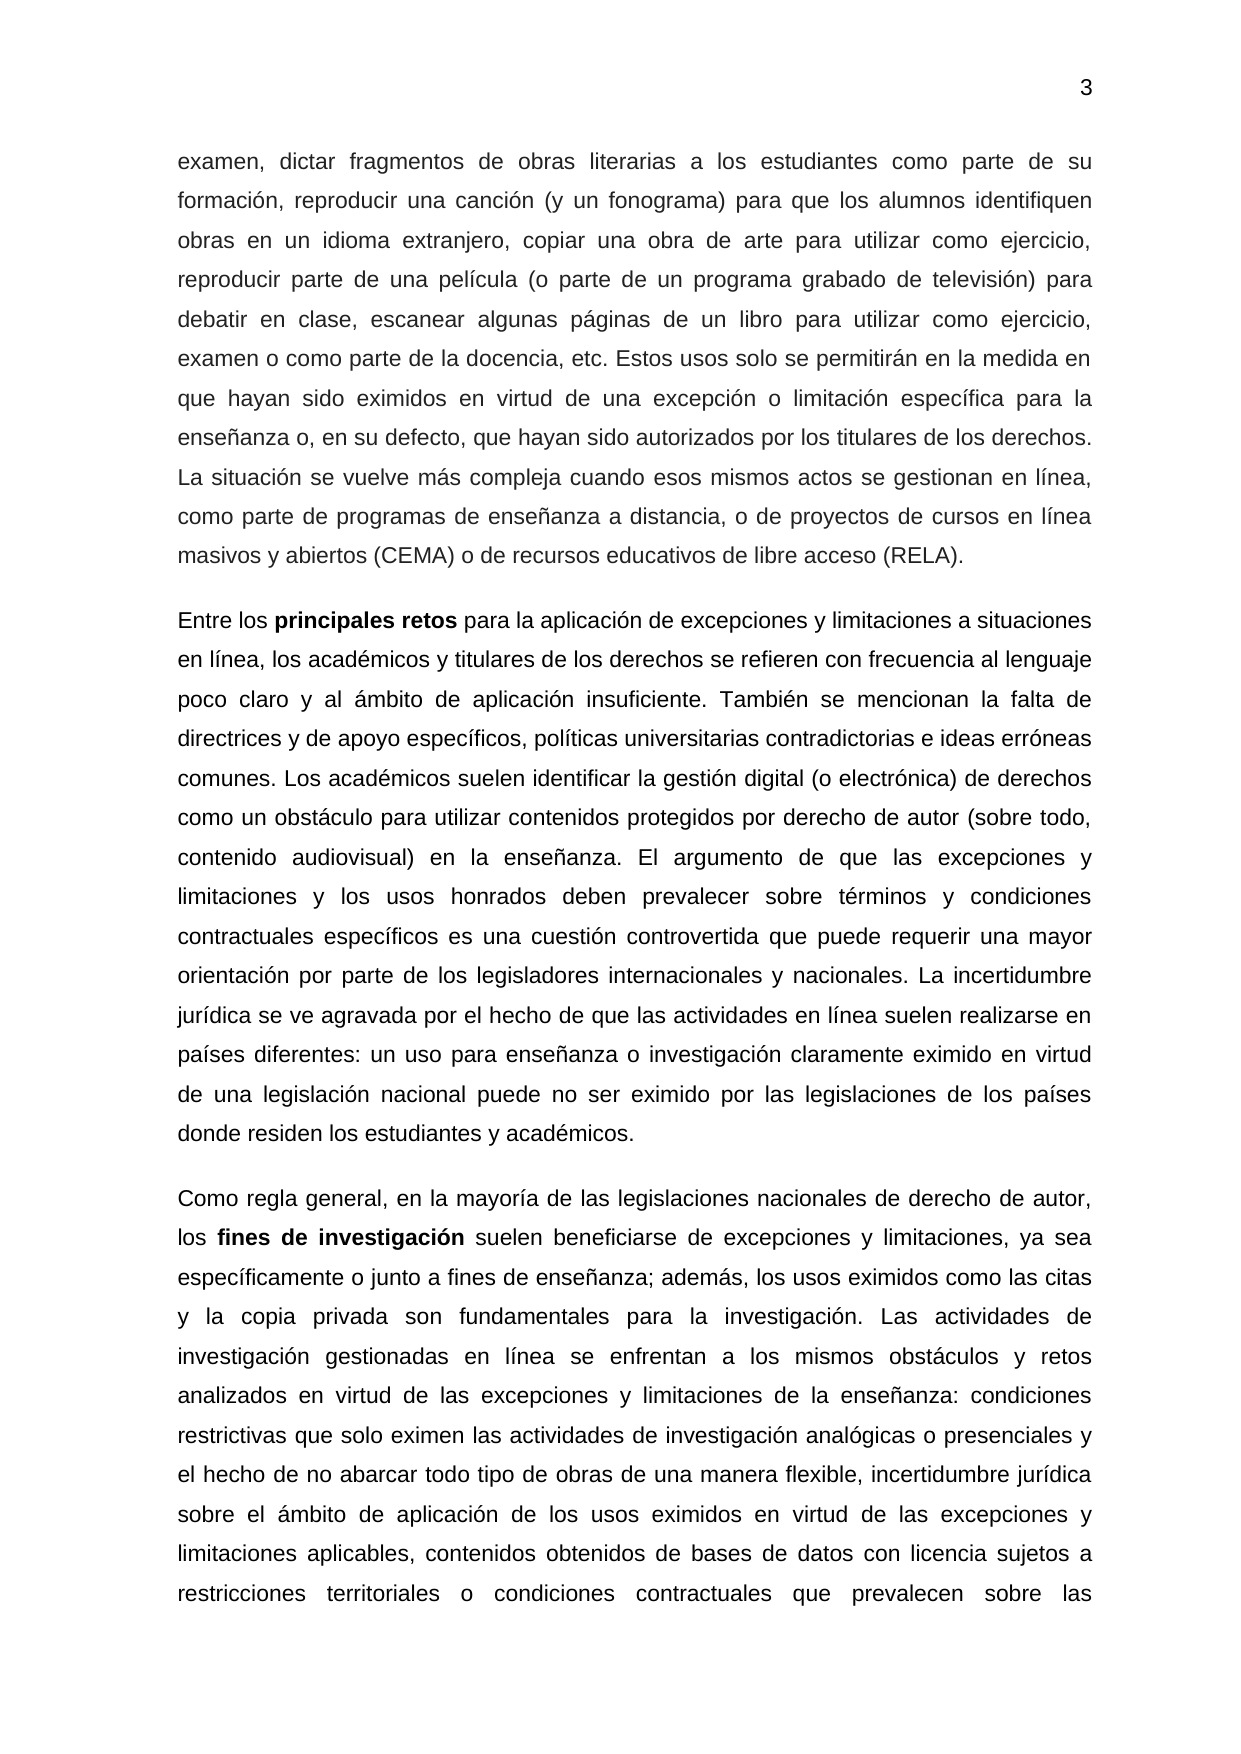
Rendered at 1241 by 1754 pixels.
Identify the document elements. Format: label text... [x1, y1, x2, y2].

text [177, 1185, 1092, 1606]
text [177, 148, 1092, 569]
text Entre los principales retos para la aplicación de excepciones y limitaciones a situaciones en línea, los académicos y titulares de los derechos se refieren con frecuencia al lenguaje poco claro y al ámbito de aplicación insuficiente. También se mencionan la falta de directrices y de apoyo específicos, políticas universitarias contradictorias e ideas erróneas comunes. Los académicos suelen identificar la gestión digital (o electrónica) de derechos como un obstáculo para utilizar contenidos protegidos por derecho de autor (sobre todo, contenido audiovisual) en la enseñanza. El argumento de que las excepciones y limitaciones y los usos honrados deben prevalecer sobre términos y condiciones contractuales específicos es una cuestión controvertida que puede requerir una mayor orientación por parte de los legisladores internacionales y nacionales. La incertidumbre jurídica se ve agravada por el hecho de que las actividades en línea suelen realizarse en países diferentes: un uso para enseñanza o investigación claramente eximido en virtud de una legislación nacional puede no ser eximido por las legislaciones de los países donde residen los estudiantes y académicos. [177, 607, 1092, 1147]
